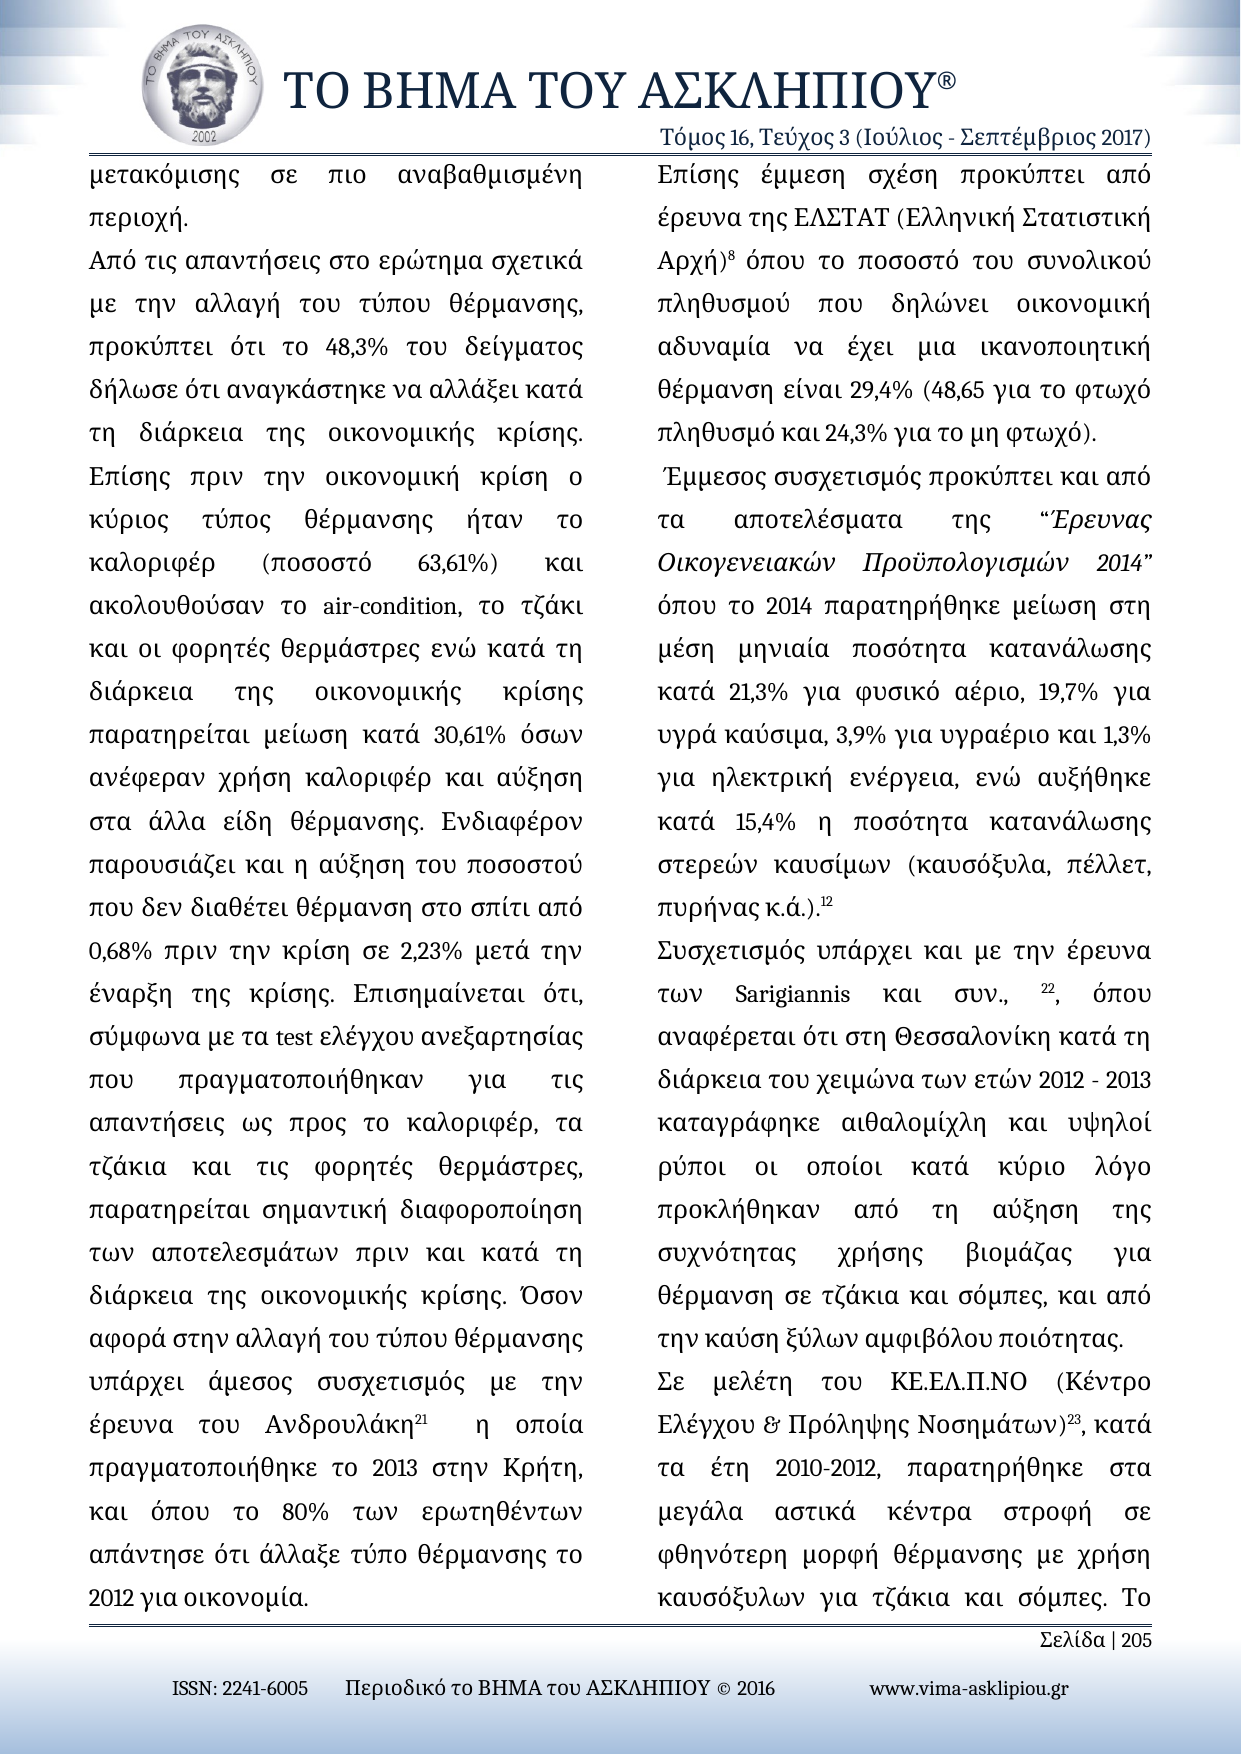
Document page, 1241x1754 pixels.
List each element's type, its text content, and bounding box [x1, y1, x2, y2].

picture [0, 0, 1241, 157]
text Επίσης έμμεση σχέση προκύπτει από έρευνα της ΕΛΣΤΑΤ (Ελληνική Στατιστική Αρχή)8 όπου το ποσοστό του συνολικού πληθυσμού που δηλώνει οικονομική αδυναμία να έχει μια ικανοποιητική θέρμανση είναι 29,4% (48,65 για το φτωχό πληθυσμό και 24,3% για το μη φτωχό). [657, 161, 1152, 448]
text Έμμεσος συσχετισμός προκύπτει και από τα αποτελέσματα της “Έρευνας Οικογενειακών Προϋπολογισμών 2014” όπου το 2014 παρατηρήθηκε μείωση στη μέση μηνιαία ποσότητα κατανάλωσης κατά 21,3% για φυσικό αέριο, 19,7% για υγρά καύσιμα, 3,9% για υγραέριο και 1,3% για ηλεκτρική ενέργεια, ενώ αυξήθηκε κατά 15,4% η ποσότητα κατανάλωσης στερεών καυσίμων (καυσόξυλα, πέλλετ, πυρήνας κ.ά.).12 [657, 462, 1152, 922]
text Από τις απαντήσεις στο ερώτημα σχετικά με την αλλαγή του τύπου θέρμανσης, προκύπτει ότι το 48,3% του δείγματος δήλωσε ότι αναγκάστηκε να αλλάξει κατά τη διάρκεια της οικονομικής κρίσης. Επίσης πριν την οικονομική κρίση ο κύριος τύπος θέρμανσης ήταν το καλοριφέρ (ποσοστό 63,61%) και ακολουθούσαν το air-condition, το τζάκι και οι φορητές θερμάστρες ενώ κατά τη διάρκεια της οικονομικής κρίσης παρατηρείται μείωση κατά 30,61% όσων ανέφεραν χρήση καλοριφέρ και αύξηση στα άλλα είδη θέρμανσης. Ενδιαφέρον παρουσιάζει και η αύξηση του ποσοστού που δεν διαθέτει θέρμανση στο σπίτι από 0,68% πριν την κρίση σε 2,23% μετά την έναρξη της κρίσης. Επισημαίνεται ότι, σύμφωνα με τα test ελέγχου ανεξαρτησίας που πραγματοποιήθηκαν για τις απαντήσεις ως προς το καλοριφέρ, τα τζάκια και τις φορητές θερμάστρες, παρατηρείται σημαντική διαφοροποίηση των αποτελεσμάτων πριν και κατά τη διάρκεια της οικονομικής κρίσης. Όσον αφορά στην αλλαγή του τύπου θέρμανσης υπάρχει άμεσος συσχετισμός με την έρευνα του Ανδρουλάκη21 η οποία πραγματοποιήθηκε το 2013 στην Κρήτη, και όπου το 80% των ερωτηθέντων απάντησε ότι άλλαξε τύπο θέρμανσης το 2012 για οικονομία. [89, 247, 583, 1612]
text Συσχετισμός υπάρχει και με την έρευνα των Sarigiannis και συν., 22, όπου αναφέρεται ότι στη Θεσσαλονίκη κατά τη διάρκεια του χειμώνα των ετών 2012 - 2013 καταγράφηκε αιθαλομίχλη και υψηλοί ρύποι οι οποίοι κατά κύριο λόγο προκλήθηκαν από τη αύξηση της συχνότητας χρήσης βιομάζας για θέρμανση σε τζάκια και σόμπες, και από την καύση ξύλων αμφιβόλου ποιότητας. [657, 937, 1152, 1354]
